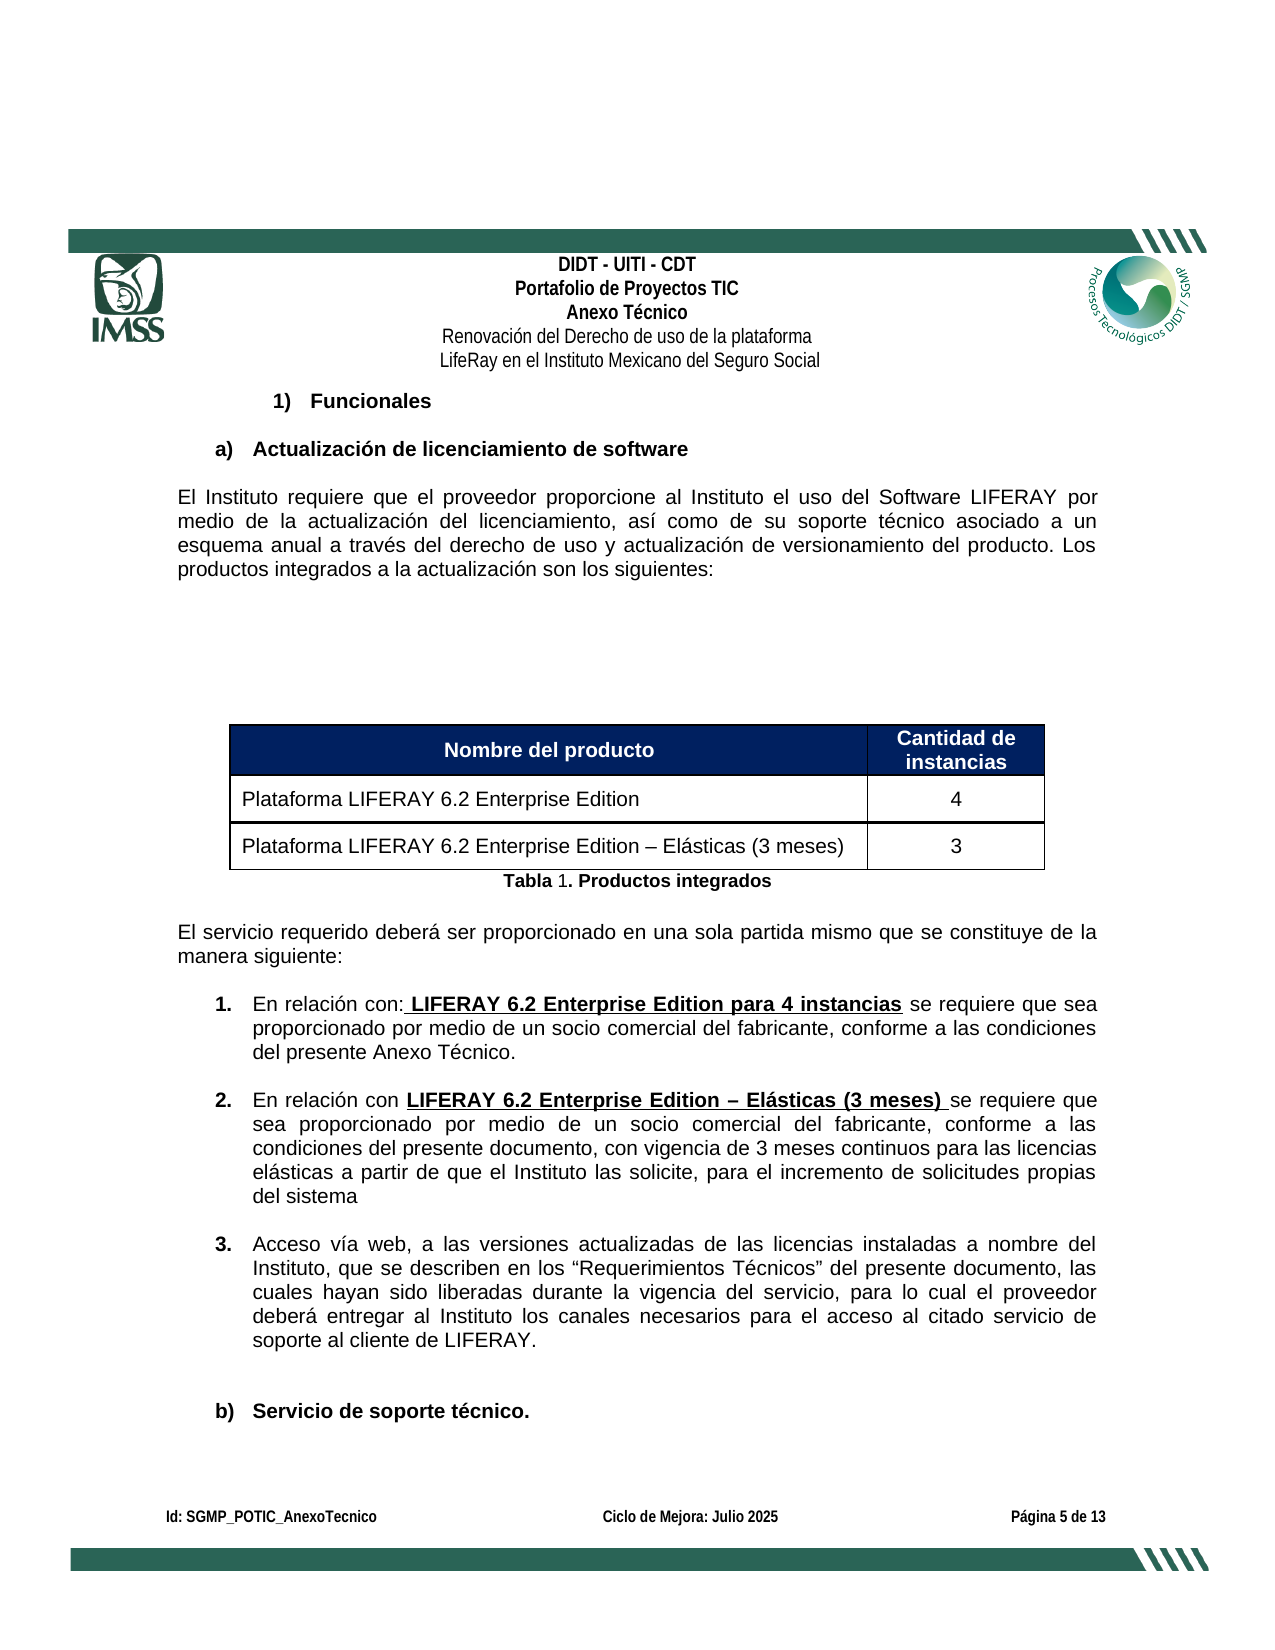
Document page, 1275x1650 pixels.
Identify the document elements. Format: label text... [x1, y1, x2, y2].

table_cell 4 [868, 776, 1044, 821]
list Actualización de licenciamiento de software [215, 437, 1098, 461]
table_cell Plataforma LIFERAY 6.2 Enterprise Edition [231, 776, 867, 821]
text Tabla 1. Productos integrados [177, 870, 1098, 891]
table_cell Plataforma LIFERAY 6.2 Enterprise Edition – Elásticas (3 meses) [231, 824, 867, 869]
table_header Nombre del producto [231, 726, 867, 774]
text El servicio requerido deberá ser proporcionado en una sola partida mismo que se constituye de la manera siguiente: [177, 920, 1098, 968]
list Acceso vía web, a las versiones actualizadas de las licencias instaladas a nombre del Instituto, que se describen en los “Requerimientos Técnicos” del presente documento, las cuales hayan sido liberadas durante la vigencia del servicio, para lo cual el proveedor deberá entregar al Instituto los canales necesarios para el acceso al citado servicio de soporte al cliente de LIFERAY. [215, 1232, 1098, 1351]
subtitle Funcionales [273, 389, 1098, 413]
list En relación con LIFERAY 6.2 Enterprise Edition – Elásticas (3 meses) se requiere que sea proporcionado por medio de un socio comercial del fabricante, conforme a las condiciones del presente documento, con vigencia de 3 meses continuos para las licencias elásticas a partir de que el Instituto las solicite, para el incremento de solicitudes propias del sistema [215, 1088, 1098, 1208]
text El Instituto requiere que el proveedor proporcione al Instituto el uso del Software LIFERAY por medio de la actualización del licenciamiento, así como de su soporte técnico asociado a un esquema anual a través del derecho de uso y actualización de versionamiento del producto. Los productos integrados a la actualización son los siguientes: [177, 484, 1098, 580]
picture [68, 229, 1207, 346]
list Servicio de soporte técnico. [215, 1399, 1098, 1423]
picture [70, 1548, 1209, 1571]
table_header Cantidad de instancias [868, 726, 1044, 774]
list En relación con: LIFERAY 6.2 Enterprise Edition para 4 instancias se requiere que sea proporcionado por medio de un socio comercial del fabricante, conforme a las condiciones del presente Anexo Técnico. [215, 992, 1098, 1064]
table_cell 3 [868, 824, 1044, 869]
